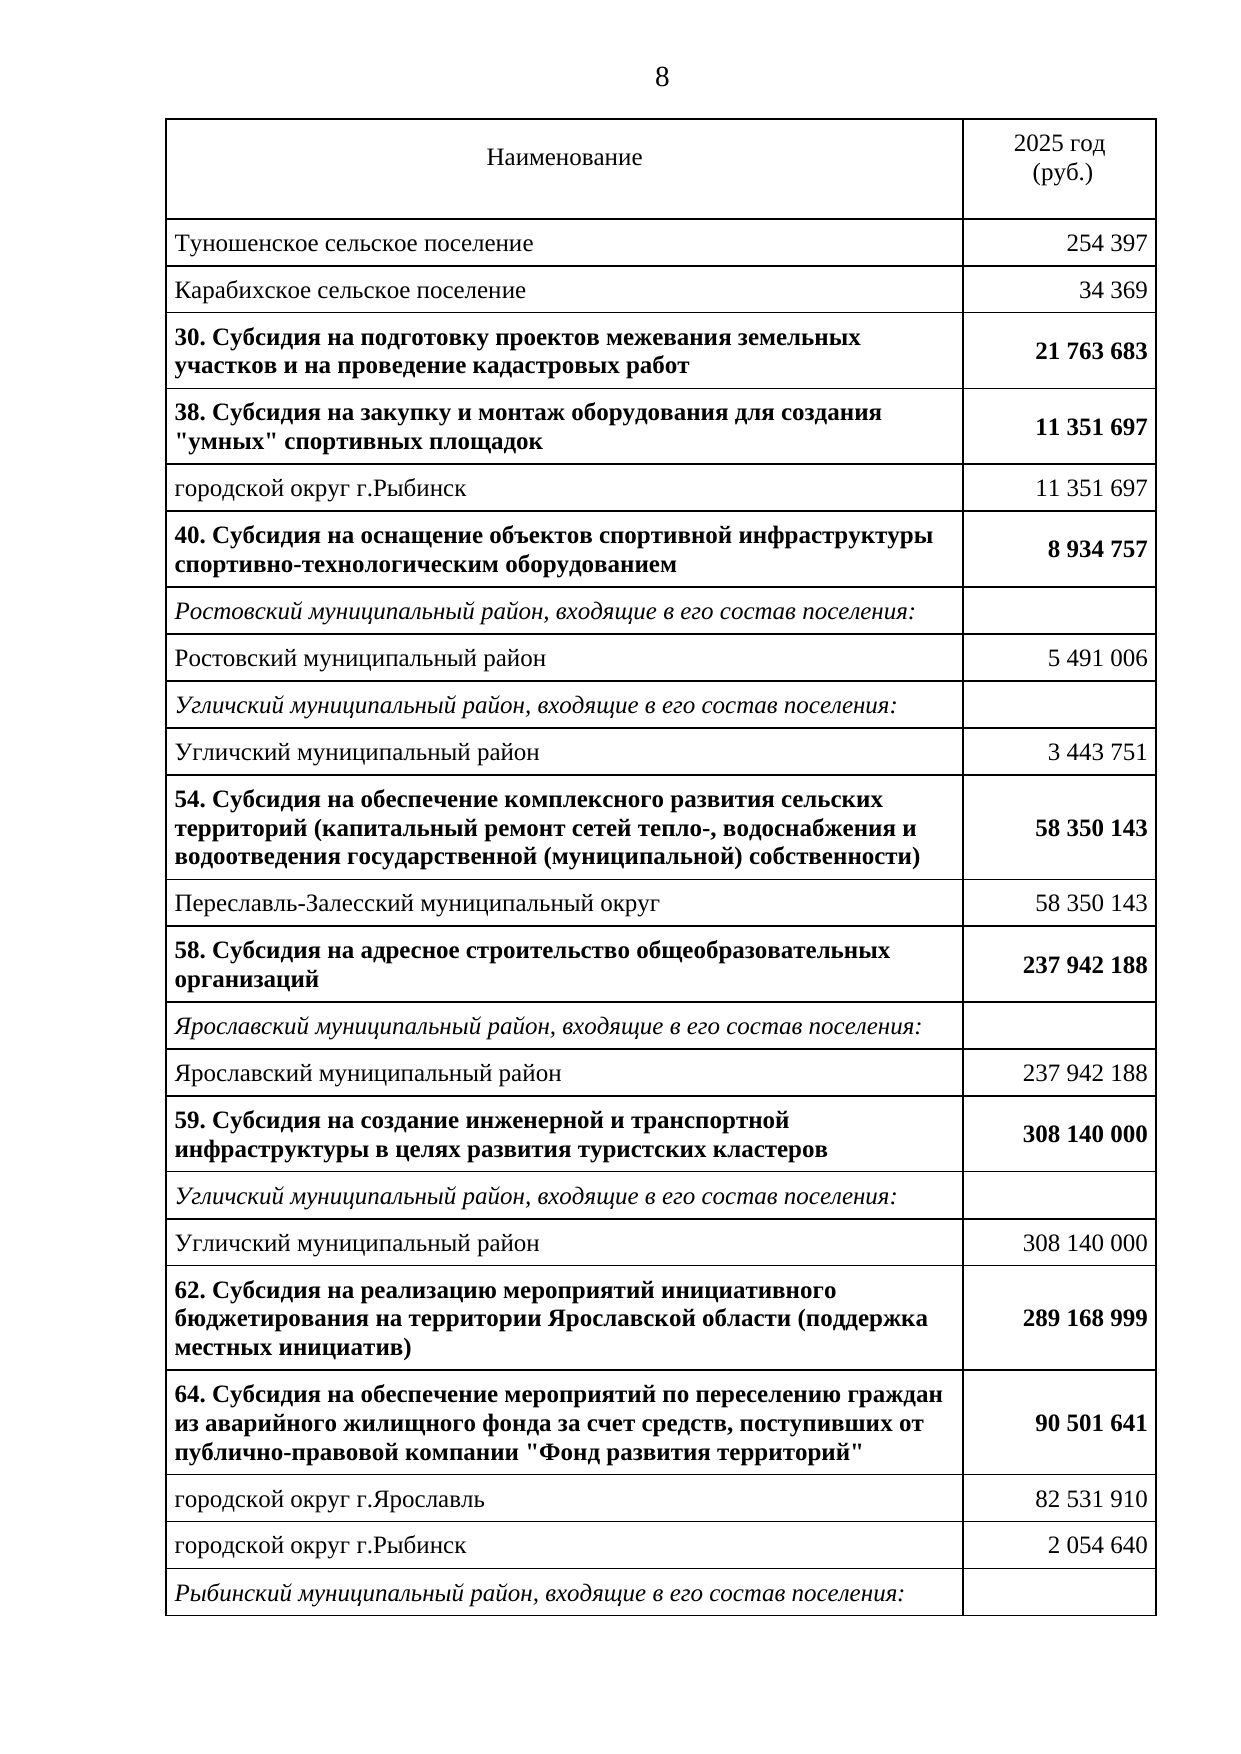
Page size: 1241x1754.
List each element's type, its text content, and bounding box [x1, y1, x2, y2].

table_cell Карабихское сельское поселение [167, 267, 962, 312]
table_cell 58 350 143 [964, 776, 1155, 878]
table_cell 5 491 006 [964, 635, 1155, 680]
table_cell 58 350 143 [964, 880, 1155, 925]
table_cell 34 369 [964, 267, 1155, 312]
table_cell [964, 1003, 1155, 1048]
table_cell 59. Субсидия на создание инженерной и транспортной инфраструктуры в целях развития туристских кластеров [167, 1097, 962, 1171]
table_cell 8 934 757 [964, 512, 1155, 586]
table_cell Туношенское сельское поселение [167, 220, 962, 265]
table_header Наименование [167, 120, 962, 218]
table_cell городской округ г.Рыбинск [167, 465, 962, 510]
table_cell 308 140 000 [964, 1097, 1155, 1171]
table_cell Ярославский муниципальный район, входящие в его состав поселения: [167, 1003, 962, 1048]
table_cell Угличский муниципальный район, входящие в его состав поселения: [167, 682, 962, 727]
table_cell Ростовский муниципальный район, входящие в его состав поселения: [167, 588, 962, 633]
table_cell 3 443 751 [964, 729, 1155, 774]
table_cell 58. Субсидия на адресное строительство общеобразовательных организаций [167, 927, 962, 1001]
table_cell 40. Субсидия на оснащение объектов спортивной инфраструктуры спортивно-технологическим оборудованием [167, 512, 962, 586]
table_cell 30. Субсидия на подготовку проектов межевания земельных участков и на проведение кадастровых работ [167, 313, 962, 388]
table_cell 254 397 [964, 220, 1155, 265]
table_cell 237 942 188 [964, 927, 1155, 1001]
table_cell городской округ г.Ярославль [167, 1475, 962, 1521]
table_cell Рыбинский муниципальный район, входящие в его состав поселения: [167, 1569, 962, 1615]
table_cell 54. Субсидия на обеспечение комплексного развития сельских территорий (капитальный ремонт сетей тепло-, водоснабжения и водоотведения государственной (муниципальной) собственности) [167, 776, 962, 878]
table_cell 64. Субсидия на обеспечение мероприятий по переселению граждан из аварийного жилищного фонда за счет средств, поступивших от публично-правовой компании "Фонд развития территорий" [167, 1371, 962, 1474]
table_cell 11 351 697 [964, 389, 1155, 463]
table_cell Переславль-Залесский муниципальный округ [167, 880, 962, 925]
table_cell 2 054 640 [964, 1522, 1155, 1568]
table_cell Угличский муниципальный район, входящие в его состав поселения: [167, 1172, 962, 1218]
table_cell 82 531 910 [964, 1475, 1155, 1521]
table_cell [964, 682, 1155, 727]
table_cell [964, 588, 1155, 633]
table_cell Угличский муниципальный район [167, 1220, 962, 1265]
table_cell Ярославский муниципальный район [167, 1050, 962, 1095]
table_cell Ростовский муниципальный район [167, 635, 962, 680]
table_cell 90 501 641 [964, 1371, 1155, 1474]
table_cell 11 351 697 [964, 465, 1155, 510]
table_cell [964, 1569, 1155, 1615]
table_cell 21 763 683 [964, 313, 1155, 388]
table_cell [964, 1172, 1155, 1218]
table_cell Угличский муниципальный район [167, 729, 962, 774]
table_cell 38. Субсидия на закупку и монтаж оборудования для создания "умных" спортивных площадок [167, 389, 962, 463]
table_cell 289 168 999 [964, 1266, 1155, 1369]
table_cell городской округ г.Рыбинск [167, 1522, 962, 1568]
table_cell 237 942 188 [964, 1050, 1155, 1095]
table_cell 62. Субсидия на реализацию мероприятий инициативного бюджетирования на территории Ярославской области (поддержка местных инициатив) [167, 1266, 962, 1369]
table_cell 308 140 000 [964, 1220, 1155, 1265]
table_header 2025 год (руб.) [964, 120, 1155, 218]
